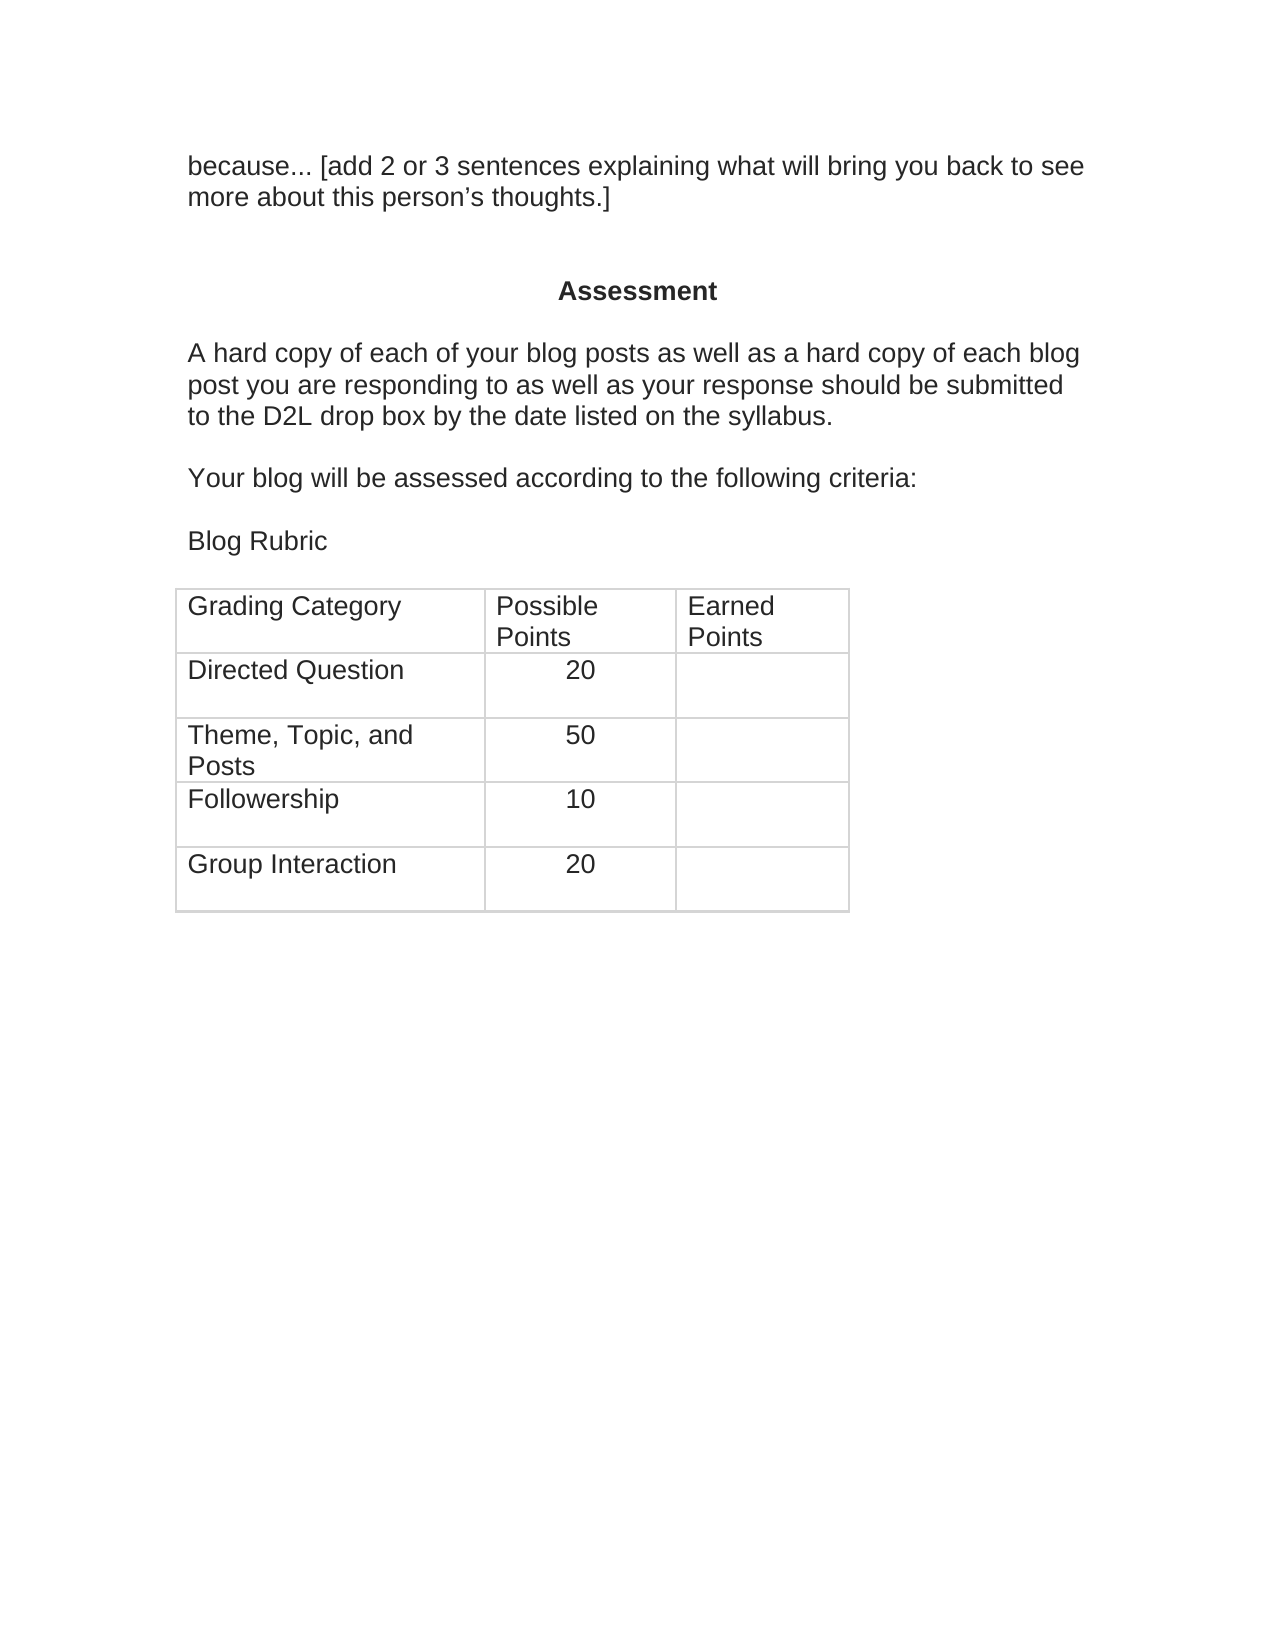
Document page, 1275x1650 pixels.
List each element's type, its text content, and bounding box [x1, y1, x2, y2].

table_cell Followership [177, 783, 484, 846]
table_cell 50 [486, 719, 675, 781]
table_header Possible Points [486, 590, 675, 652]
table_cell [677, 848, 848, 910]
table_cell 20 [486, 654, 675, 717]
table_cell 20 [486, 848, 675, 910]
table_cell [677, 719, 848, 781]
table_cell Group Interaction [177, 848, 484, 910]
text Your blog will be assessed according to the following criteria: [187, 462, 1087, 494]
text Blog Rubric [187, 525, 1087, 556]
text A hard copy of each of your blog posts as well as a hard copy of each blog post you are responding to as well as your response should be submitted to the D2L drop box by the date listed on the syllabus. [187, 337, 1087, 431]
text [187, 150, 1087, 212]
table_header Grading Category [177, 590, 484, 652]
table_cell [677, 654, 848, 717]
table_header Earned Points [677, 590, 848, 652]
table_cell [677, 783, 848, 846]
table_cell 10 [486, 783, 675, 846]
table_cell Theme, Topic, and Posts [177, 719, 484, 781]
table_cell Directed Question [177, 654, 484, 717]
text Assessment [187, 275, 1087, 306]
